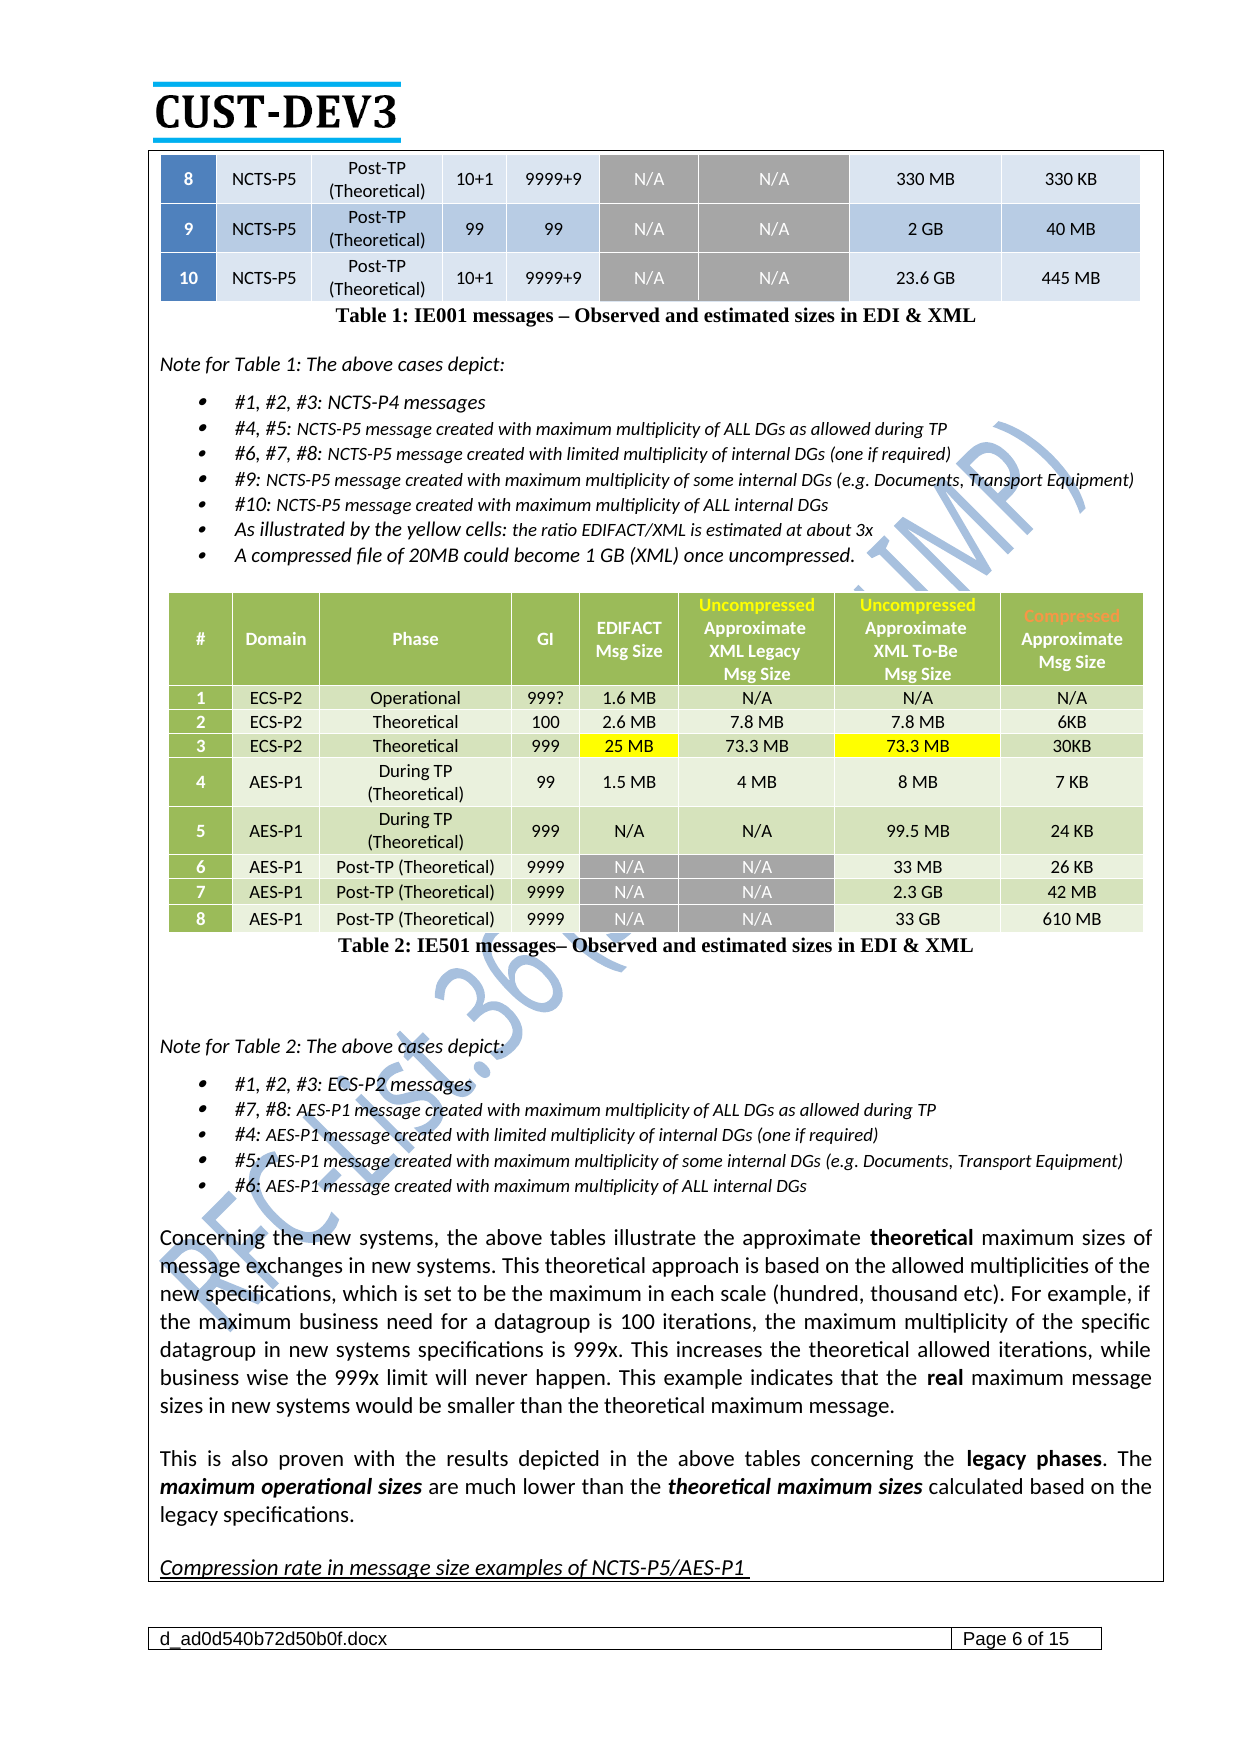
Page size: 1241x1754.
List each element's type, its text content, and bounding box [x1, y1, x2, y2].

picture [147, 75, 406, 149]
